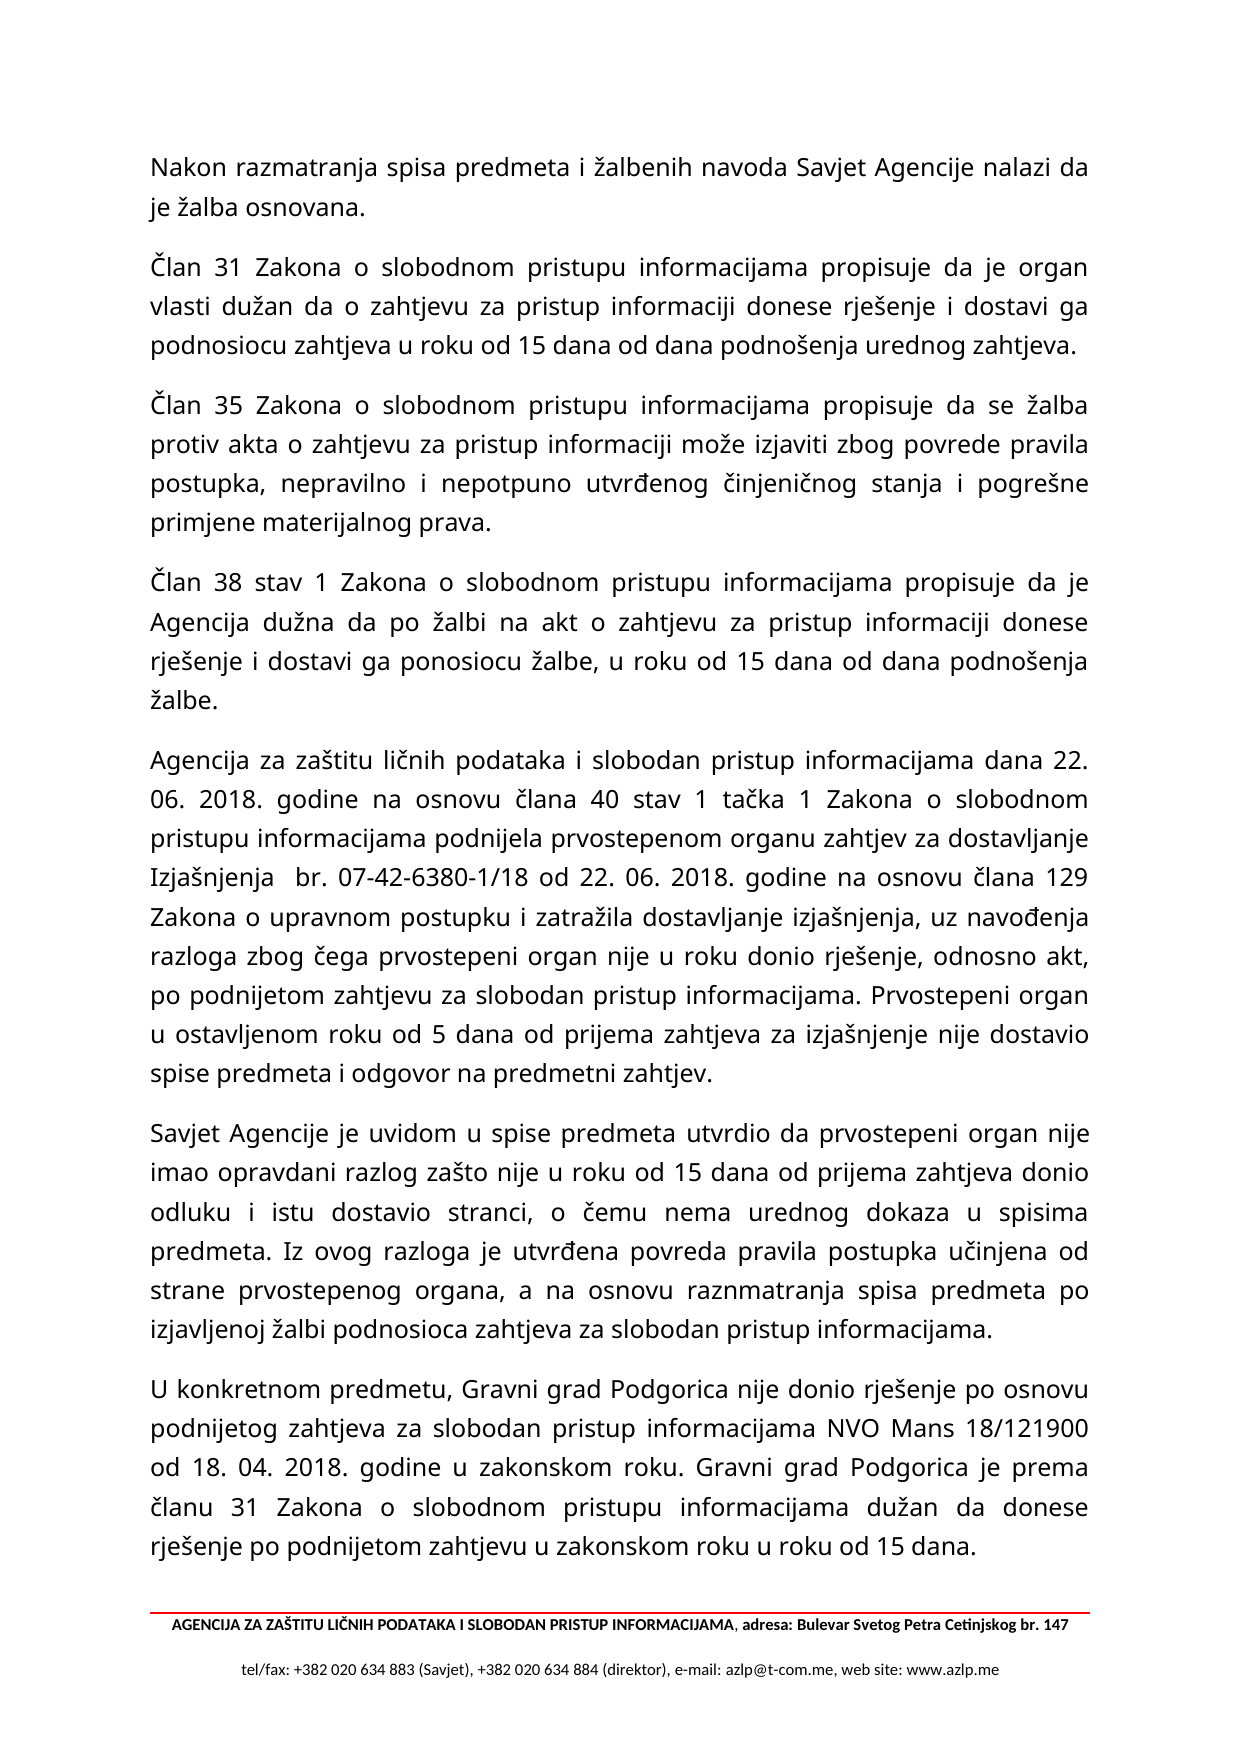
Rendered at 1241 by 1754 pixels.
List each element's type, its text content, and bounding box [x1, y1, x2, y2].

text Agencija za zaštitu ličnih podataka i slobodan pristup informacijama dana 22. 06. 2018. godine na osnovu člana 40 stav 1 tačka 1 Zakona o slobodnom pristupu informacijama podnijela prvostepenom organu zahtjev za dostavljanje Izjašnjenja br. 07-42-6380-1/18 od 22. 06. 2018. godine na osnovu člana 129 Zakona o upravnom postupku i zatražila dostavljanje izjašnjenja, uz navođenja razloga zbog čega prvostepeni organ nije u roku donio rješenje, odnosno akt, po podnijetom zahtjevu za slobodan pristup informacijama. Prvostepeni organ u ostavljenom roku od 5 dana od prijema zahtjeva za izjašnjenje nije dostavio spise predmeta i odgovor na predmetni zahtjev. [150, 742, 1090, 1090]
text Član 31 Zakona o slobodnom pristupu informacijama propisuje da je organ vlasti dužan da o zahtjevu za pristup informaciji donese rješenje i dostavi ga podnosiocu zahtjeva u roku od 15 dana od dana podnošenja urednog zahtjeva. [150, 249, 1090, 362]
text Savjet Agencije je uvidom u spise predmeta utvrdio da prvostepeni organ nije imao opravdani razlog zašto nije u roku od 15 dana od prijema zahtjeva donio odluku i istu dostavio stranci, o čemu nema urednog dokaza u spisima predmeta. Iz ovog razloga je utvrđena povreda pravila postupka učinjena od strane prvostepenog organa, a na osnovu raznmatranja spisa predmeta po izjavljenoj žalbi podnosioca zahtjeva za slobodan pristup informacijama. [150, 1116, 1090, 1346]
text Član 35 Zakona o slobodnom pristupu informacijama propisuje da se žalba protiv akta o zahtjevu za pristup informaciji može izjaviti zbog povrede pravila postupka, nepravilno i nepotpuno utvrđenog činjeničnog stanja i pogrešne primjene materijalnog prava. [150, 387, 1090, 539]
text Član 38 stav 1 Zakona o slobodnom pristupu informacijama propisuje da je Agencija dužna da po žalbi na akt o zahtjevu za pristup informaciji donese rješenje i dostavi ga ponosiocu žalbe, u roku od 15 dana od dana podnošenja žalbe. [150, 565, 1090, 717]
text U konkretnom predmetu, Gravni grad Podgorica nije donio rješenje po osnovu podnijetog zahtjeva za slobodan pristup informacijama NVO Mans 18/121900 od 18. 04. 2018. godine u zakonskom roku. Gravni grad Podgorica je prema članu 31 Zakona o slobodnom pristupu informacijama dužan da donese rješenje po podnijetom zahtjevu u zakonskom roku u roku od 15 dana. [150, 1372, 1090, 1562]
text Nakon razmatranja spisa predmeta i žalbenih navoda Savjet Agencije nalazi da je žalba osnovana. [150, 150, 1090, 223]
